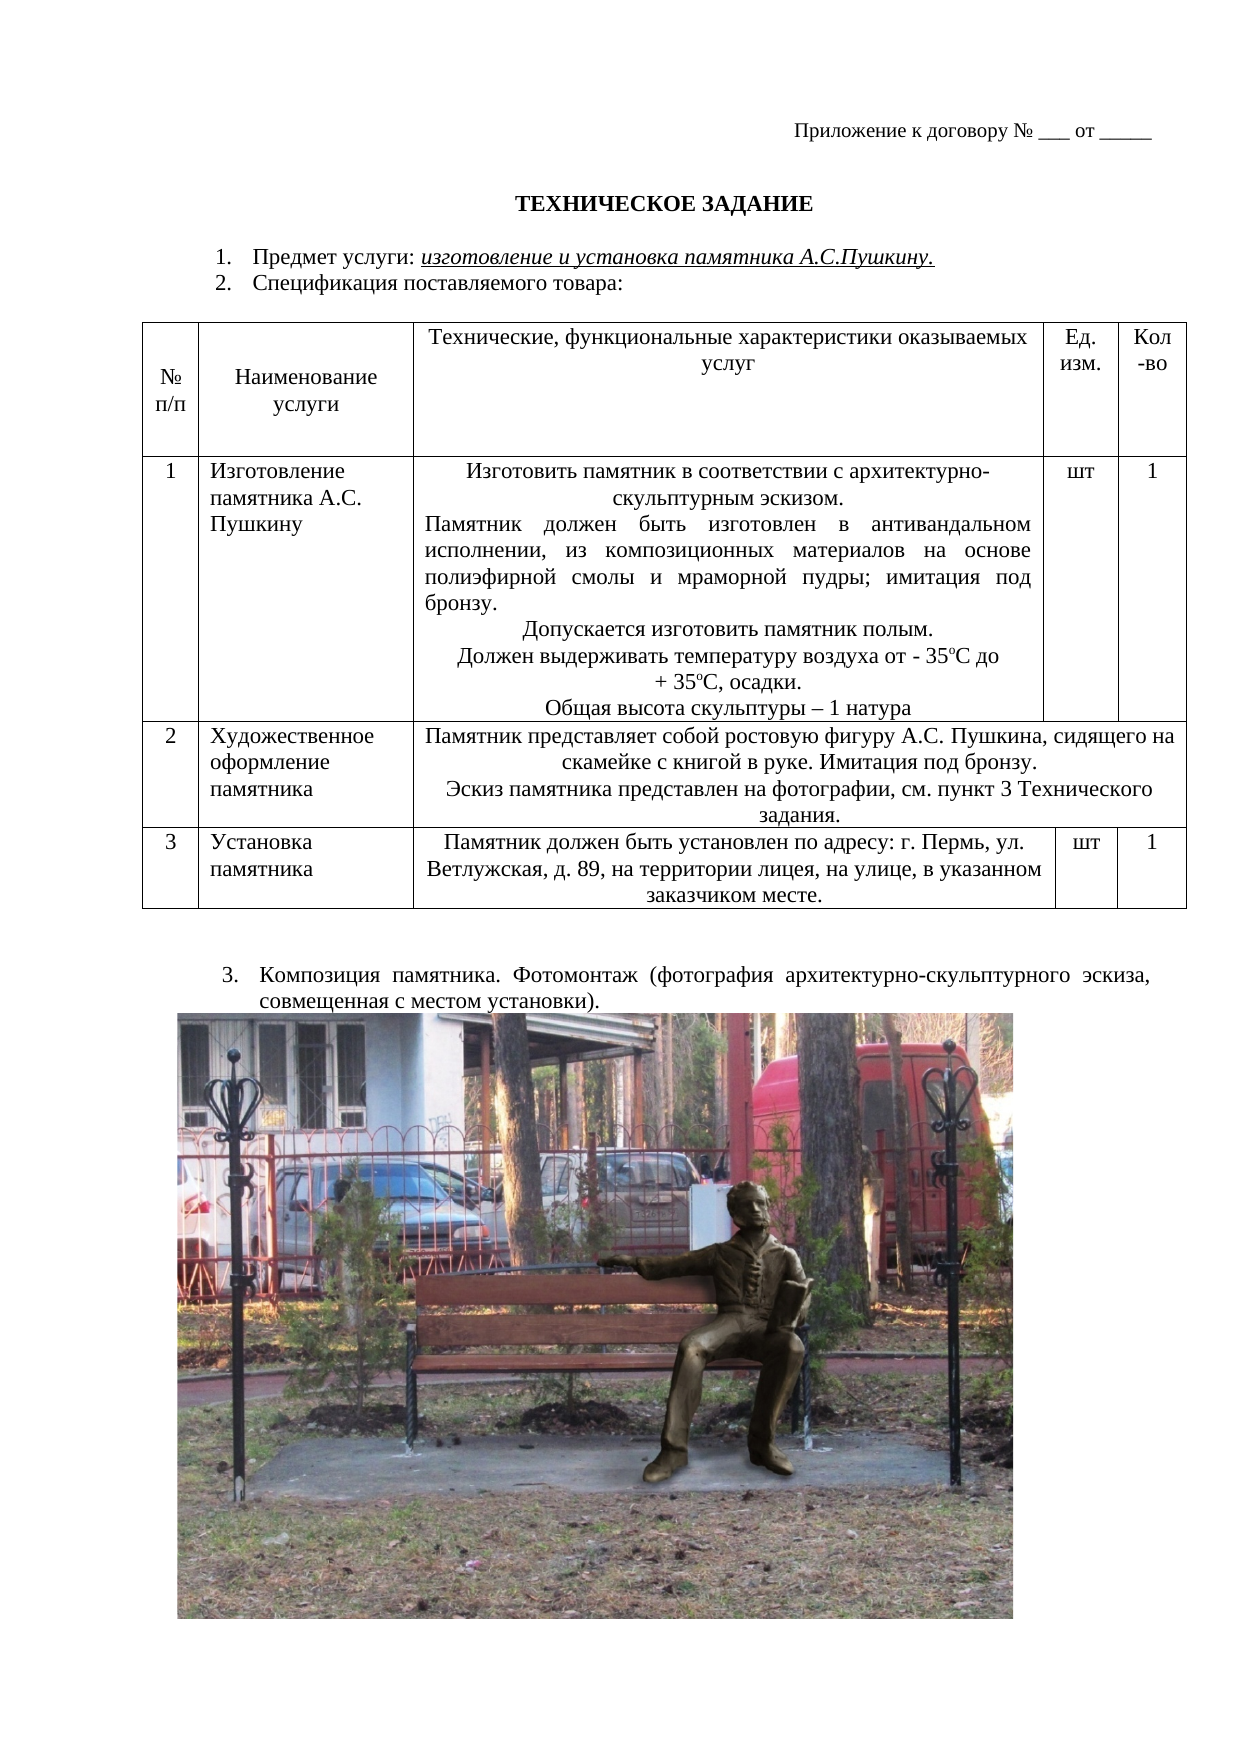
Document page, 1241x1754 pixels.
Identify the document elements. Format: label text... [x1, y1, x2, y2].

text Приложение к договору № ___ от _____ [177, 118, 1152, 142]
table_cell 2 [143, 722, 198, 827]
table_cell шт [1044, 457, 1118, 721]
table_header Наименование услуги [199, 323, 413, 456]
table_header № п/п [143, 323, 198, 456]
list Предмет услуги: изготовление и установка памятника А.С.Пушкину. [215, 243, 1152, 269]
table_cell 3 [143, 828, 198, 907]
list Спецификация поставляемого товара: [215, 269, 1152, 296]
table_cell Изготовление памятника А.С. Пушкину [199, 457, 413, 721]
table_header Ед. изм. [1044, 323, 1118, 456]
table_cell 1 [1119, 457, 1186, 721]
table_cell Памятник представляет собой ростовую фигуру А.С. Пушкина, сидящего на скамейке с книгой в руке. Имитация под бронзу. Эскиз памятника представлен на фотографии, см. пункт 3 Технического задания. [414, 722, 1186, 827]
table_cell Изготовить памятник в соответствии с архитектурно-скульптурным эскизом. Памятник должен быть изготовлен в антивандальном исполнении, из композиционных материалов на основе полиэфирной смолы и мраморной пудры; имитация под бронзу. Допускается изготовить памятник полым. Должен выдерживать температуру воздуха от - 35оC до + 35оС, осадки. Общая высота скульптуры – 1 натура [414, 457, 1043, 721]
table_cell Памятник должен быть установлен по адресу: г. Пермь, ул. Ветлужская, д. 89, на территории лицея, на улице, в указанном заказчиком месте. [414, 828, 1055, 907]
table_cell 1 [1118, 828, 1186, 907]
table_header Технические, функциональные характеристики оказываемых услуг [414, 323, 1043, 456]
table_header Кол-во [1119, 323, 1186, 456]
table_cell шт [1056, 828, 1117, 907]
table_cell 1 [143, 457, 198, 721]
text ТЕХНИЧЕСКОЕ ЗАДАНИЕ [177, 190, 1152, 217]
list Композиция памятника. Фотомонтаж (фотография архитектурно-скульптурного эскиза, совмещенная с местом установки). [222, 961, 1152, 1014]
picture [177, 1013, 1014, 1619]
table_cell Художественное оформление памятника [199, 722, 413, 827]
table_cell Установка памятника [199, 828, 413, 907]
